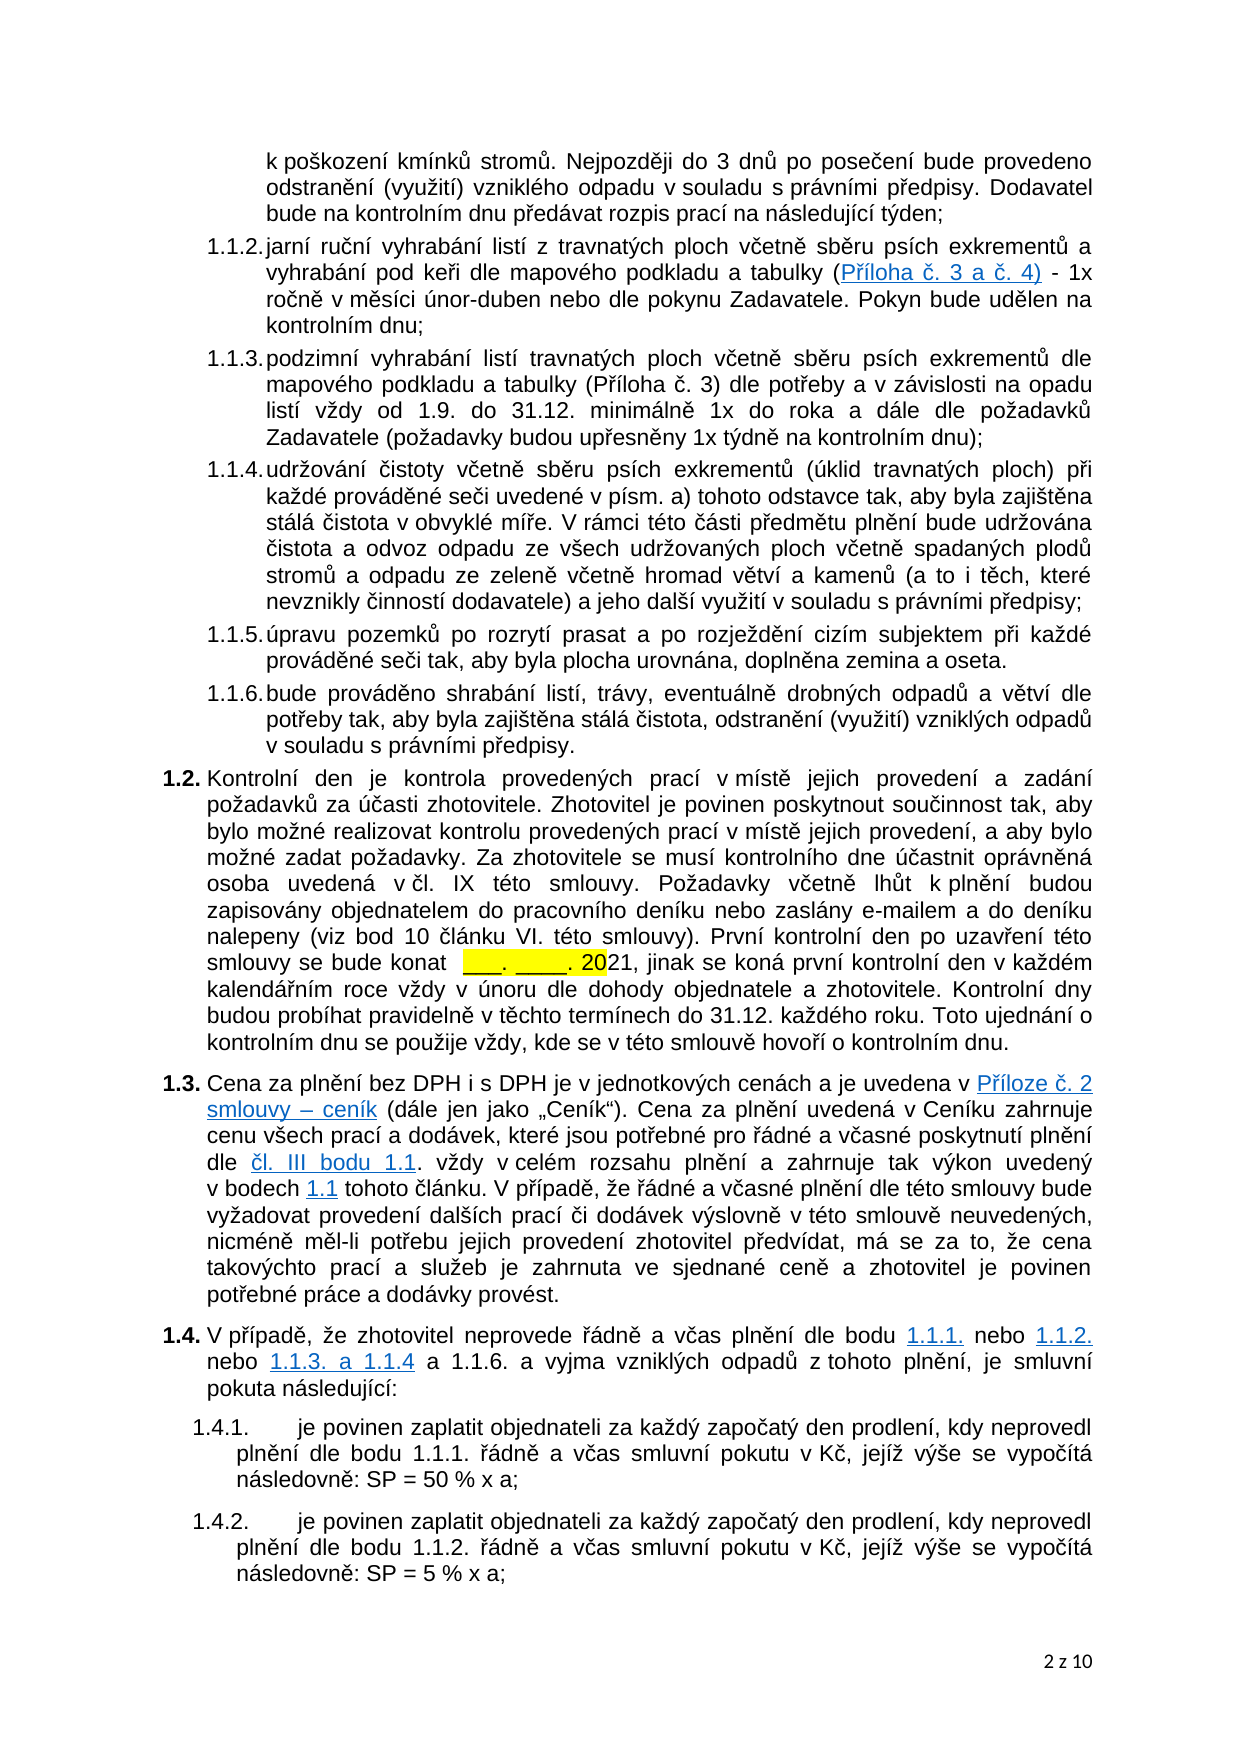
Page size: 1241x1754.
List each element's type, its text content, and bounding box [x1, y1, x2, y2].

list udržování čistoty včetně sběru psích exkrementů (úklid travnatých ploch) při každé prováděné seči uvedené v písm. a) tohoto odstavce tak, aby byla zajištěna stálá čistota v obvyklé míře. V rámci této části předmětu plnění bude udržována čistota a odvoz odpadu ze všech udržovaných ploch včetně spadaných plodů stromů a odpadu ze zeleně včetně hromad větví a kamenů (a to i těch, které nevznikly činností dodavatele) a jeho další využití v souladu s právními předpisy; [207, 456, 1093, 614]
list je povinen zaplatit objednateli za každý započatý den prodlení, kdy neprovedl plnění dle bodu 1.1.2. řádně a včas smluvní pokutu v Kč, jejíž výše se vypočítá následovně: SP = 5 % x a; [192, 1508, 1093, 1587]
list bude prováděno shrabání listí, trávy, eventuálně drobných odpadů a větví dle potřeby tak, aby byla zajištěna stálá čistota, odstranění (využití) vzniklých odpadů v souladu s právními předpisy. [207, 679, 1093, 759]
list úpravu pozemků po rozrytí prasat a po rozježdění cizím subjektem při každé prováděné seči tak, aby byla plocha urovnána, doplněna zemina a oseta. [207, 621, 1093, 673]
list Cena za plnění bez DPH i s DPH je v jednotkových cenách a je uvedena v Příloze č. 2 smlouvy – ceník (dále jen jako „Ceník“). Cena za plnění uvedená v Ceníku zahrnuje cenu všech prací a dodávek, které jsou potřebné pro řádné a včasné poskytnutí plnění dle čl. III bodu 1.1. vždy v celém rozsahu plnění a zahrnuje tak výkon uvedený v bodech 1.1 tohoto článku. V případě, že řádné a včasné plnění dle této smlouvy bude vyžadovat provedení dalších prací či dodávek výslovně v této smlouvě neuvedených, nicméně měl-li potřebu jejich provedení zhotovitel předvídat, má se za to, že cena takovýchto prací a služeb je zahrnuta ve sjednané ceně a zhotovitel je povinen potřebné práce a dodávky provést. [162, 1070, 1093, 1307]
list je povinen zaplatit objednateli za každý započatý den prodlení, kdy neprovedl plnění dle bodu 1.1.1. řádně a včas smluvní pokutu v Kč, jejíž výše se vypočítá následovně: SP = 50 % x a; [192, 1413, 1093, 1493]
list jarní ruční vyhrabání listí z travnatých ploch včetně sběru psích exkrementů a vyhrabání pod keři dle mapového podkladu a tabulky (Příloha č. 3 a č. 4) - 1x ročně v měsíci únor-duben nebo dle pokynu Zadavatele. Pokyn bude udělen na kontrolním dnu; [207, 233, 1093, 338]
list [207, 148, 1093, 227]
list podzimní vyhrabání listí travnatých ploch včetně sběru psích exkrementů dle mapového podkladu a tabulky (Příloha č. 3) dle potřeby a v závislosti na opadu listí vždy od 1.9. do 31.12. minimálně 1x do roka a dále dle požadavků Zadavatele (požadavky budou upřesněny 1x týdně na kontrolním dnu); [207, 344, 1093, 450]
list V případě, že zhotovitel neprovede řádně a včas plnění dle bodu 1.1.1. nebo 1.1.2. nebo 1.1.3. a 1.1.4 a 1.1.6. a vyjma vzniklých odpadů z tohoto plnění, je smluvní pokuta následující: [162, 1322, 1093, 1401]
list Kontrolní den je kontrola provedených prací v místě jejich provedení a zadání požadavků za účasti zhotovitele. Zhotovitel je povinen poskytnout součinnost tak, aby bylo možné realizovat kontrolu provedených prací v místě jejich provedení, a aby bylo možné zadat požadavky. Za zhotovitele se musí kontrolního dne účastnit oprávněná osoba uvedená v čl. IX této smlouvy. Požadavky včetně lhůt k plnění budou zapisovány objednatelem do pracovního deníku nebo zaslány e-mailem a do deníku nalepeny (viz bod 10 článku VI. této smlouvy). První kontrolní den po uzavření této smlouvy se bude konat ___. ____. 2021, jinak se koná první kontrolní den v každém kalendářním roce vždy v únoru dle dohody objednatele a zhotovitele. Kontrolní dny budou probíhat pravidelně v těchto termínech do 31.12. každého roku. Toto ujednání o kontrolním dnu se použije vždy, kde se v této smlouvě hovoří o kontrolním dnu. [162, 765, 1093, 1055]
